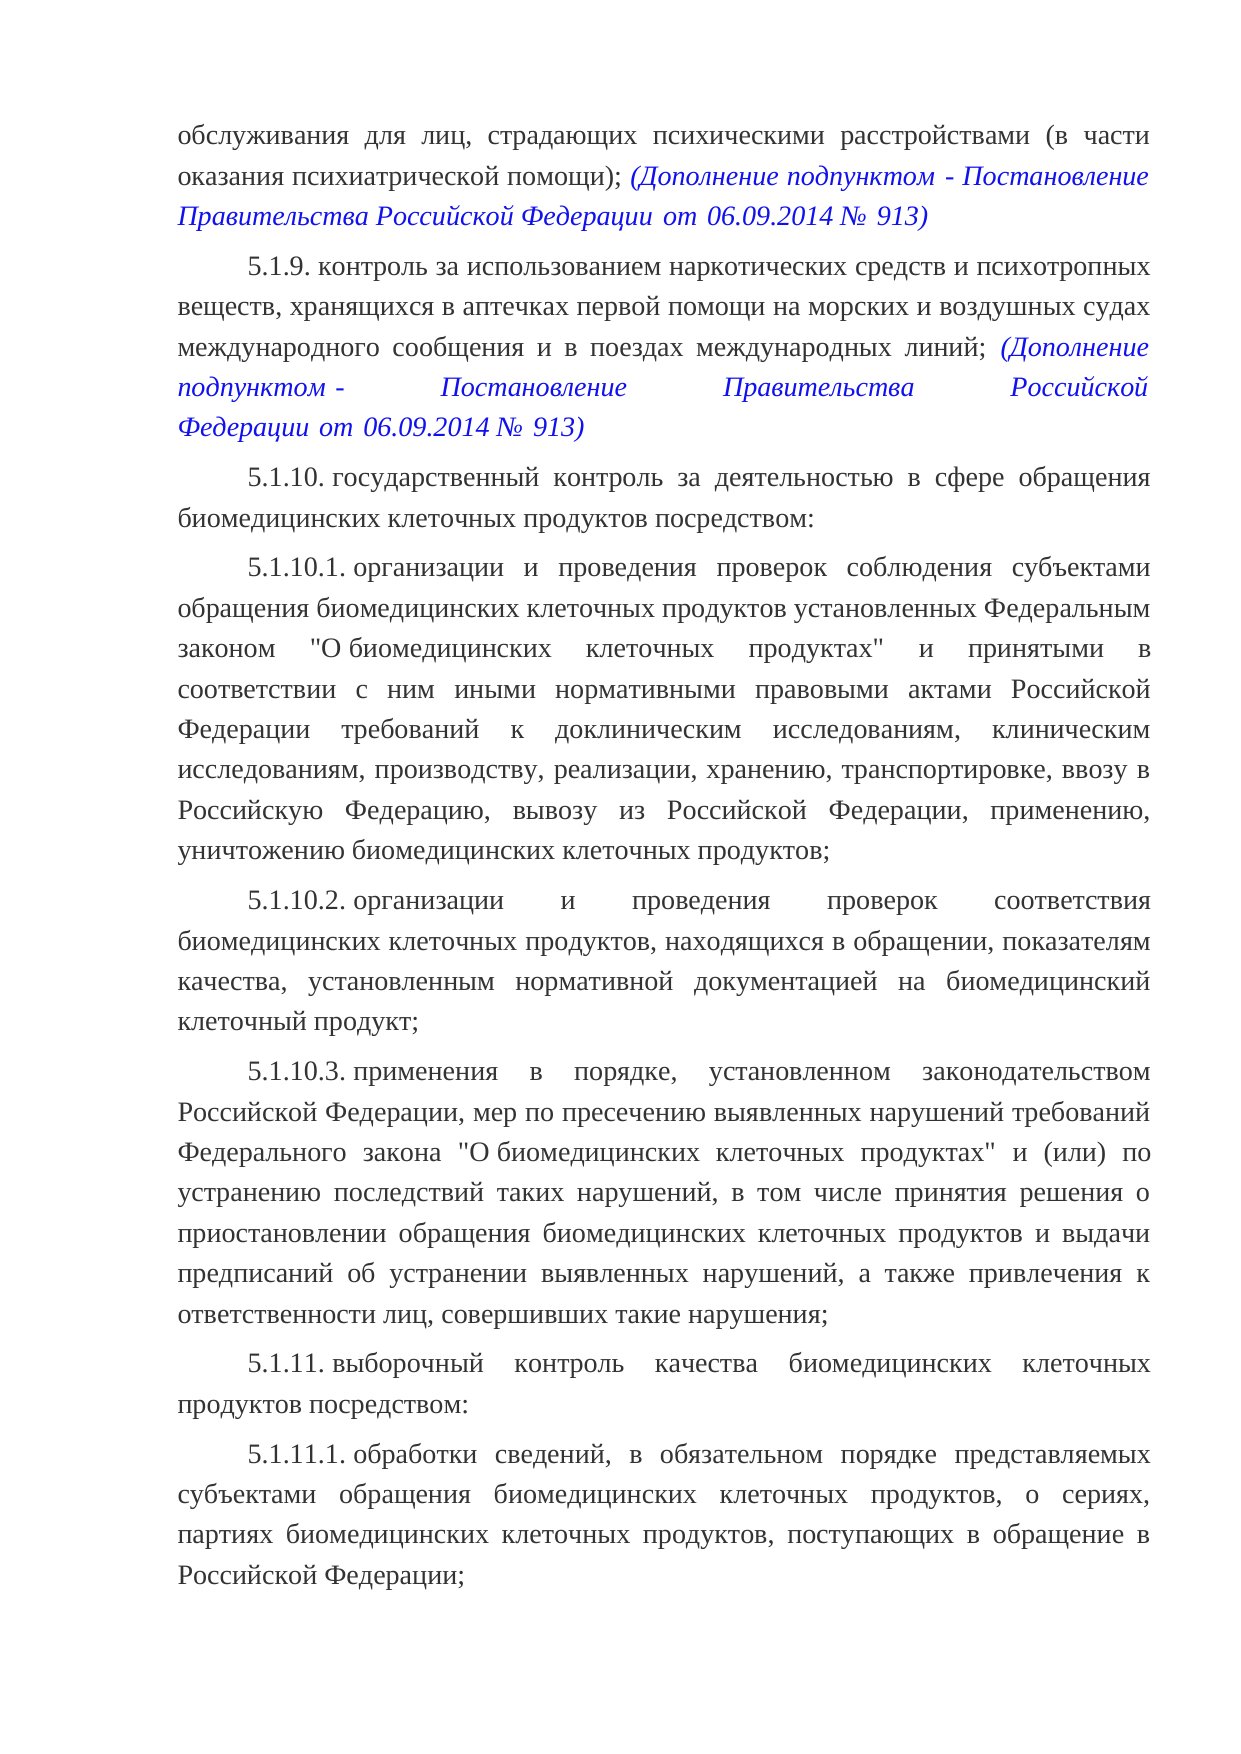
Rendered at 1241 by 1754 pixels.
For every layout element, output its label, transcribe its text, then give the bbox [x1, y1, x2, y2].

text 5.1.10.3. применения в порядке, установленном законодательством Российской Федерации, мер по пресечению выявленных нарушений требований Федерального закона "О биомедицинских клеточных продуктах" и (или) по устранению последствий таких нарушений, в том числе принятия решения о приостановлении обращения биомедицинских клеточных продуктов и выдачи предписаний об устранении выявленных нарушений, а также привлечения к ответственности лиц, совершивших такие нарушения; [177, 1054, 1152, 1329]
text 5.1.10.2. организации и проведения проверок соответствия биомедицинских клеточных продуктов, находящихся в обращении, показателям качества, установленным нормативной документацией на биомедицинский клеточный продукт; [177, 883, 1152, 1037]
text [177, 118, 1152, 231]
text 5.1.9. контроль за использованием наркотических средств и психотропных веществ, хранящихся в аптечках первой помощи на морских и воздушных судах международного сообщения и в поездах международных линий; (Дополнение подпунктом - Постановление Правительства Российской Федерации от 06.09.2014 № 913) [177, 249, 1152, 443]
text 5.1.11.1. обработки сведений, в обязательном порядке представляемых субъектами обращения биомедицинских клеточных продуктов, о сериях, партиях биомедицинских клеточных продуктов, поступающих в обращение в Российской Федерации; [177, 1437, 1152, 1590]
text 5.1.11. выборочный контроль качества биомедицинских клеточных продуктов посредством: [177, 1346, 1152, 1419]
text 5.1.10. государственный контроль за деятельностью в сфере обращения биомедицинских клеточных продуктов посредством: [177, 460, 1152, 533]
text 5.1.10.1. организации и проведения проверок соблюдения субъектами обращения биомедицинских клеточных продуктов установленных Федеральным законом "О биомедицинских клеточных продуктах" и принятыми в соответствии с ним иными нормативными правовыми актами Российской Федерации требований к доклиническим исследованиям, клиническим исследованиям, производству, реализации, хранению, транспортировке, ввозу в Российскую Федерацию, вывозу из Российской Федерации, применению, уничтожению биомедицинских клеточных продуктов; [177, 550, 1152, 866]
